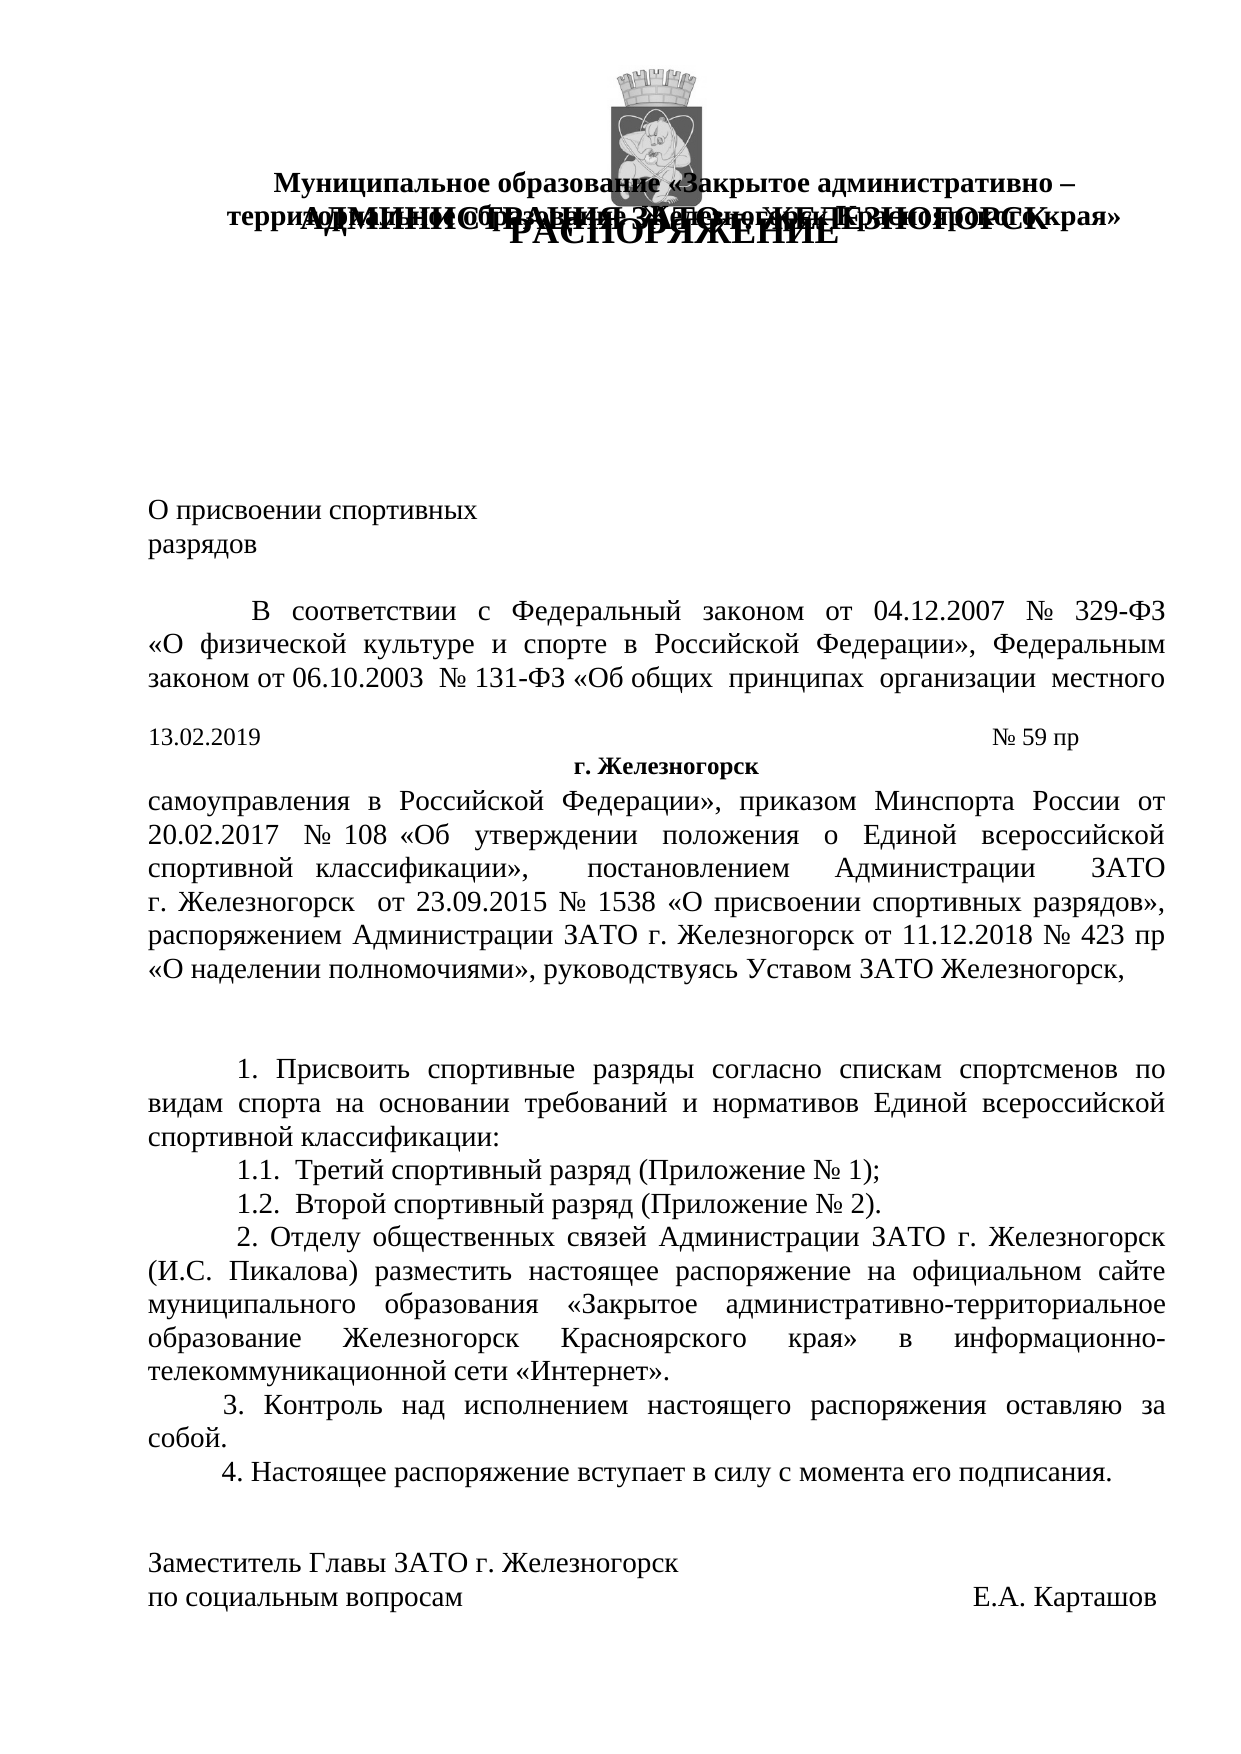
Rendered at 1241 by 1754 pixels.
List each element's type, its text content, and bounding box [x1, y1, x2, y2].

text В соответствии с Федеральный законом от 04.12.2007 № 329-ФЗ «О физической культуре и спорте в Российской Федерации», Федеральным законом от 06.10.2003 № 131-ФЗ «Об общих принципах организации местного самоуправления в Российской Федерации», приказом Минспорта России от 20.02.2017 № 108 «Об утверждении положения о Единой всероссийской спортивной классификации», постановлением Администрации ЗАТО г. Железногорск от 23.09.2015 № 1538 «О присвоении спортивных разрядов», распоряжением Администрации ЗАТО г. Железногорск от 11.12.2018 № 423 пр «О наделении полномочиями», руководствуясь Уставом ЗАТО Железногорск, [148, 593, 1166, 722]
list 3. Контроль над исполнением настоящего распоряжения оставляю за собой. [148, 1387, 1166, 1454]
list 4. Настоящее распоряжение вступает в силу с момента его подписания. [162, 1454, 1166, 1488]
text 1. Присвоить спортивные разряды согласно спискам спортсменов по видам спорта на основании требований и нормативов Единой всероссийской спортивной классификации: [148, 1052, 1166, 1152]
text 13.02.2019 № 59 пр [148, 722, 1184, 751]
text Муниципальное образование «Закрытое административно – территориальное образование Железногорск Красноярского края» [158, 165, 1190, 198]
text г. Железногорск [148, 751, 1184, 780]
text РАСПОРЯЖЕНИЕ [158, 208, 1190, 251]
text 1.1. Третий спортивный разряд (Приложение № 1); [148, 1152, 1166, 1186]
text О присвоении спортивных [148, 492, 1160, 526]
text Заместитель Главы ЗАТО г. Железногорск [148, 1545, 1166, 1579]
text по социальным вопросам Е.А. Карташов [148, 1579, 1166, 1612]
text разрядов [148, 526, 1160, 559]
text 1.2. Второй спортивный разряд (Приложение № 2). [148, 1186, 1166, 1219]
text 2. Отделу общественных связей Администрации ЗАТО г. Железногорск (И.С. Пикалова) разместить настоящее распоряжение на официальном сайте муниципального образования «Закрытое административно-территориальное образование Железногорск Красноярского края» в информационно-телекоммуникационной сети «Интернет». [148, 1219, 1166, 1387]
text В соответствии с Федеральный законом от 04.12.2007 № 329-ФЗ «О физической культуре и спорте в Российской Федерации», Федеральным законом от 06.10.2003 № 131-ФЗ «Об общих принципах организации местного самоуправления в Российской Федерации», приказом Минспорта России от 20.02.2017 № 108 «Об утверждении положения о Единой всероссийской спортивной классификации», постановлением Администрации ЗАТО г. Железногорск от 23.09.2015 № 1538 «О присвоении спортивных разрядов», распоряжением Администрации ЗАТО г. Железногорск от 11.12.2018 № 423 пр «О наделении полномочиями», руководствуясь Уставом ЗАТО Железногорск, [148, 780, 1166, 984]
